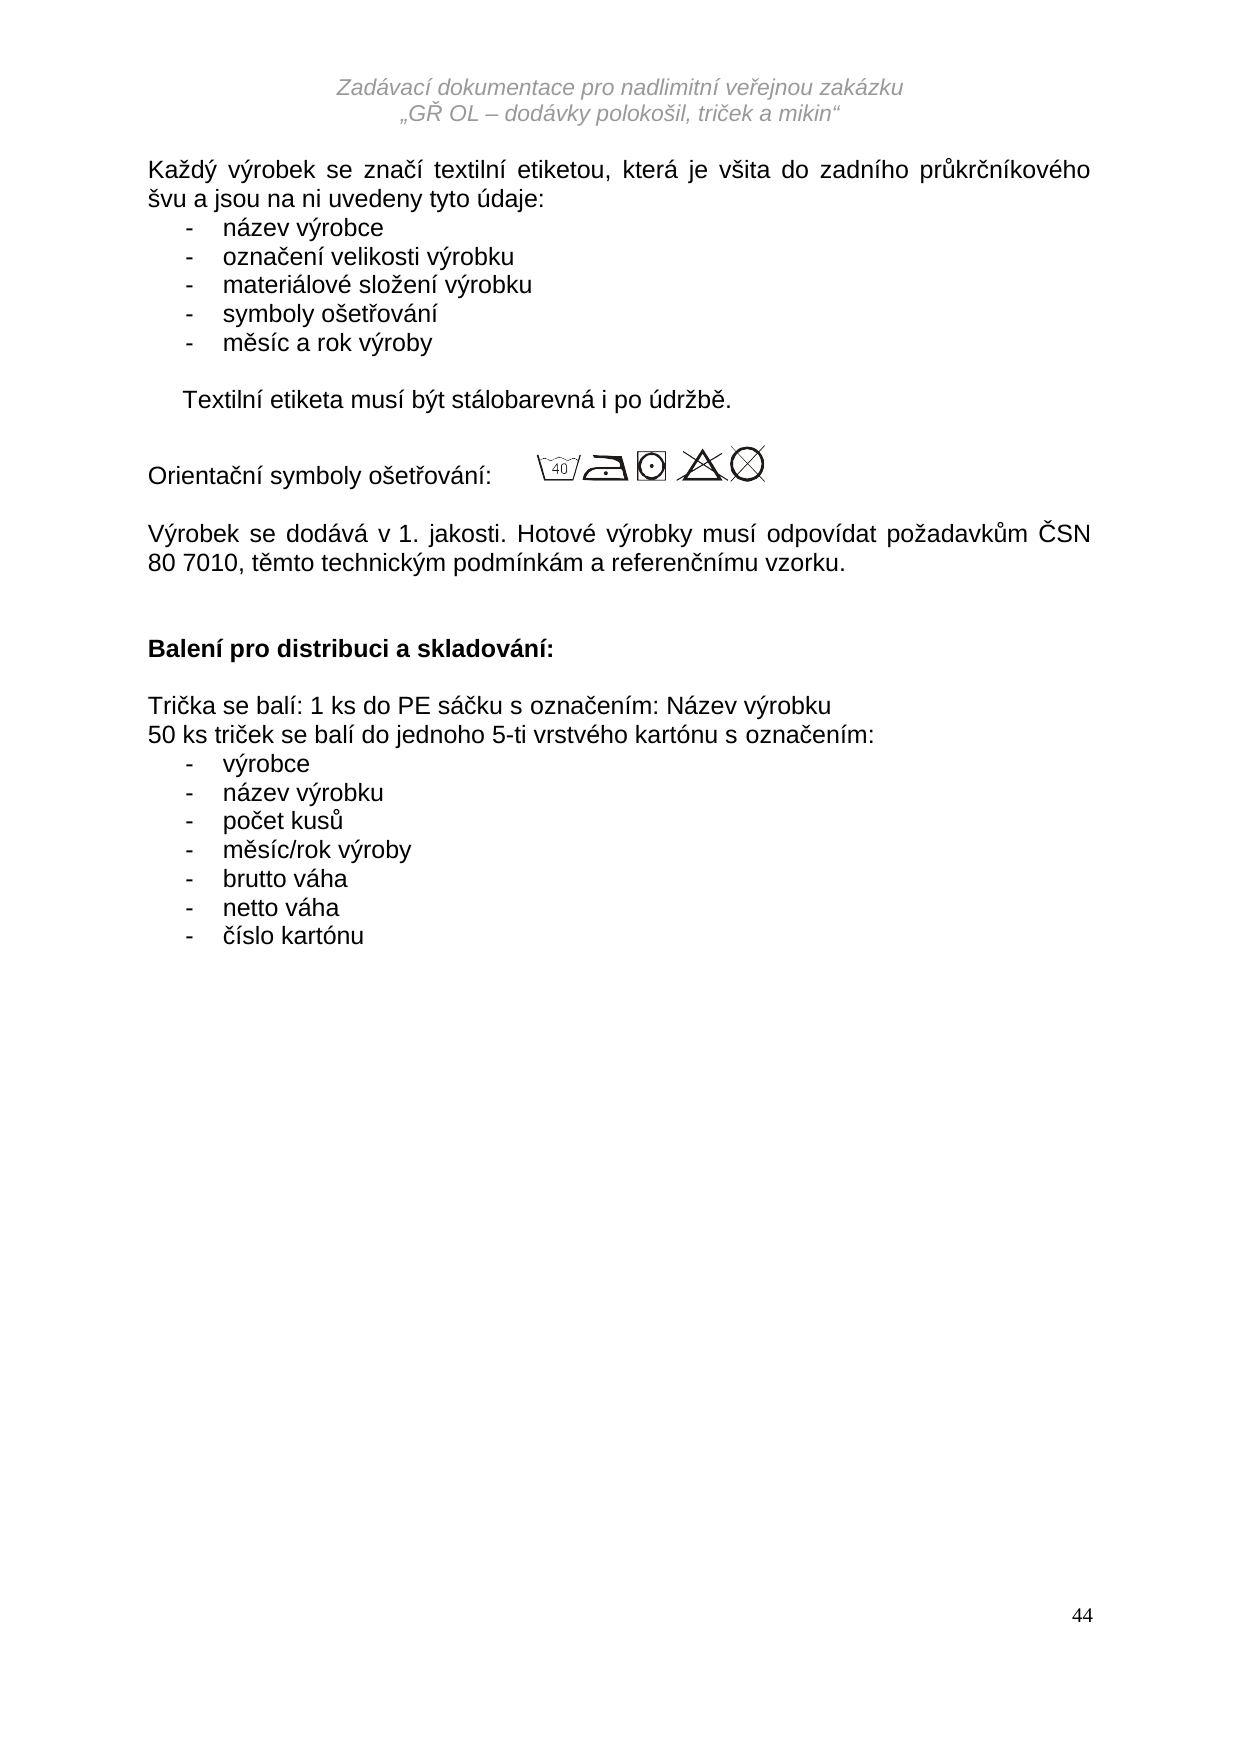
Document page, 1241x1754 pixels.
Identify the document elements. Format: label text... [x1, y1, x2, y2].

list netto váha [185, 893, 1092, 921]
list materiálové složení výrobku [185, 270, 1092, 299]
list označení velikosti výrobku [185, 242, 1092, 270]
list výrobce [185, 749, 1092, 778]
text Výrobek se dodává v 1. jakosti. Hotové výrobky musí odpovídat požadavkům ČSN 80 7010, těmto technickým podmínkám a referenčnímu vzorku. [148, 519, 1092, 576]
text 50 ks triček se balí do jednoho 5-ti vrstvého kartónu s označením: [148, 720, 1092, 749]
list měsíc/rok výroby [185, 835, 1092, 864]
list název výrobce [185, 213, 1092, 242]
list název výrobku [185, 778, 1092, 806]
text Textilní etiketa musí být stálobarevná i po údržbě. [148, 385, 1092, 414]
text Trička se balí: 1 ks do PE sáčku s označením: Název výrobku [148, 691, 1092, 720]
list brutto váha [185, 864, 1092, 893]
text Balení pro distribuci a skladování: [148, 634, 1092, 663]
list měsíc a rok výroby [185, 328, 1092, 357]
text Orientační symboly ošetřování: [148, 443, 1092, 490]
list číslo kartónu [185, 921, 1092, 950]
list počet kusů [185, 806, 1092, 835]
text Každý výrobek se značí textilní etiketou, která je všita do zadního průkrčníkového švu a jsou na ni uvedeny tyto údaje: [148, 155, 1092, 213]
list symboly ošetřování [185, 299, 1092, 328]
